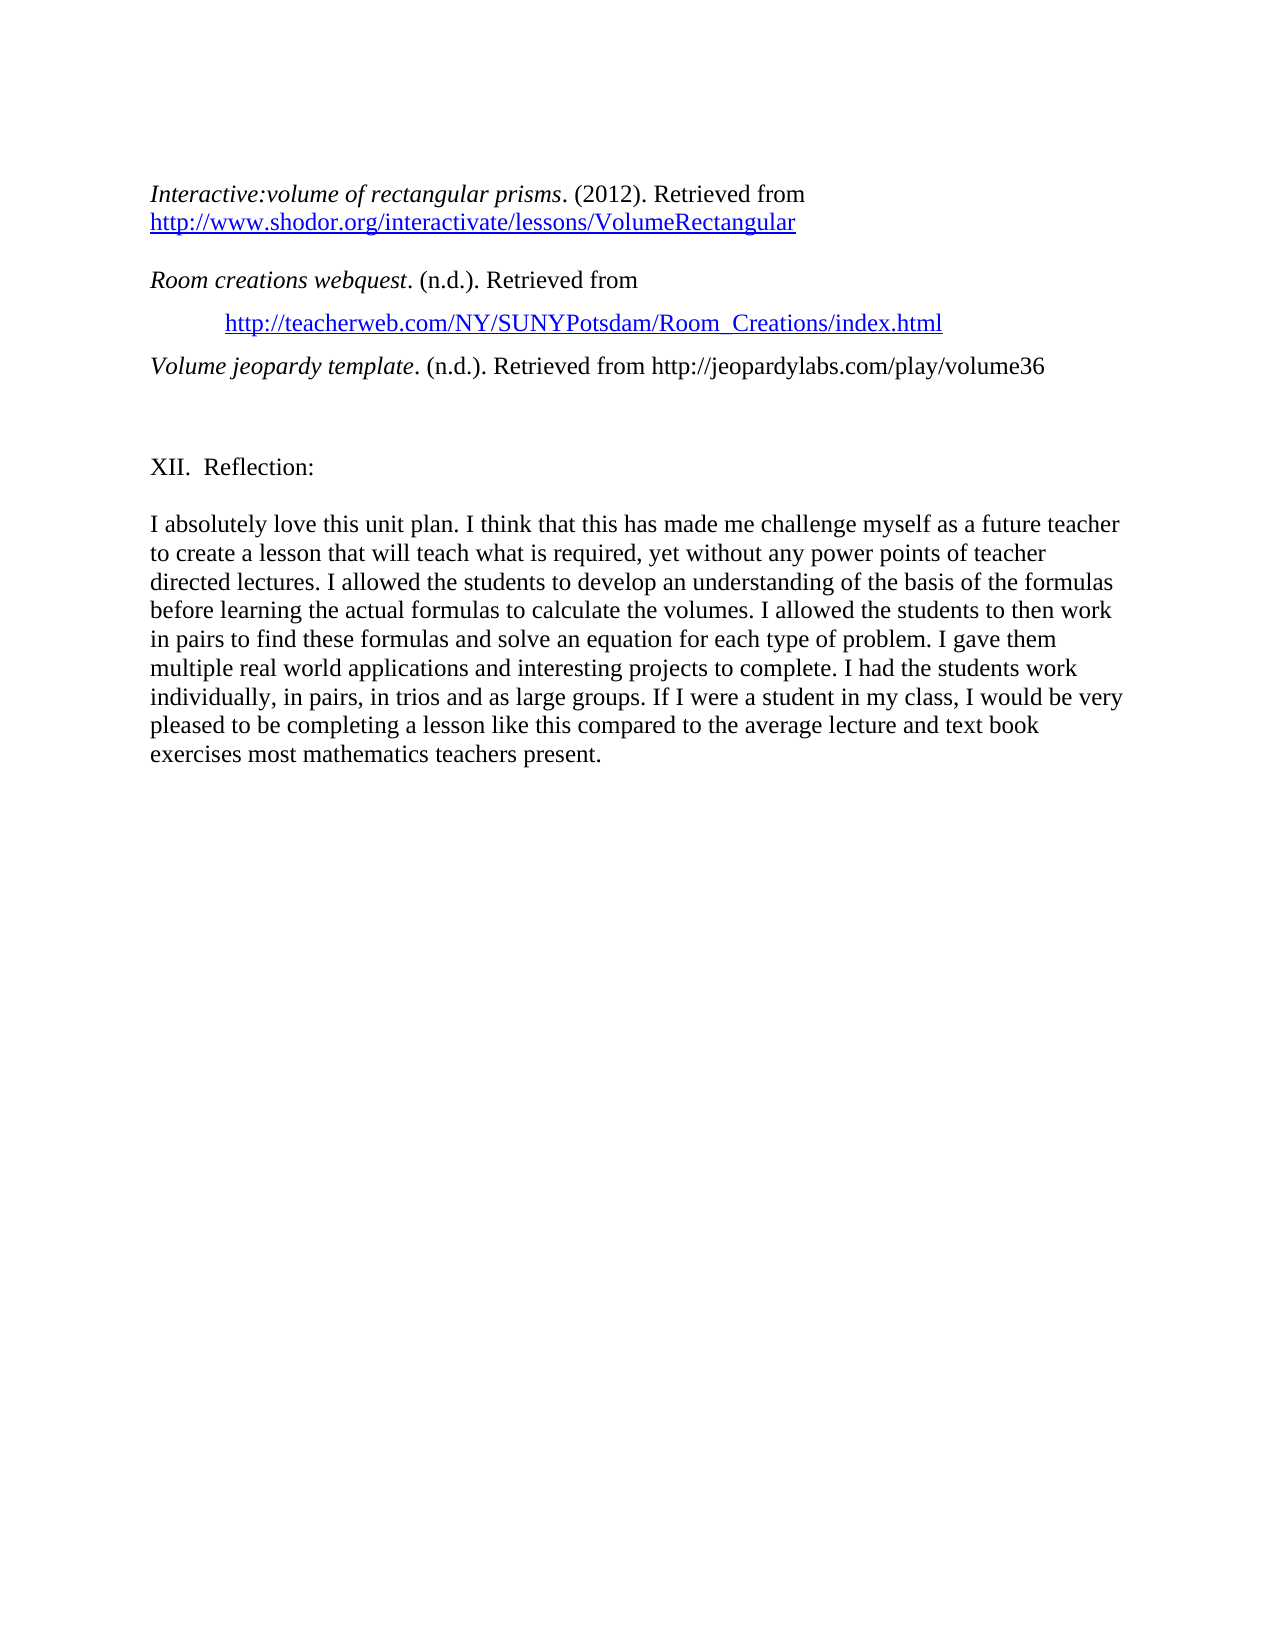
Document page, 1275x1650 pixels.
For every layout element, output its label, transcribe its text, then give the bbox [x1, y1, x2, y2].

text XII. Reflection: [150, 452, 1125, 481]
text I absolutely love this unit plan. I think that this has made me challenge myself as a future teacher to create a lesson that will teach what is required, yet without any power points of teacher directed lectures. I allowed the students to develop an understanding of the basis of the formulas before learning the actual formulas to calculate the volumes. I allowed the students to then work in pairs to find these formulas and solve an equation for each type of problem. I gave them multiple real world applications and interesting projects to complete. I had the students work individually, in pairs, in trios and as large groups. If I were a student in my class, I would be very pleased to be completing a lesson like this compared to the average lecture and text book exercises most mathematics teachers present. [150, 509, 1125, 768]
text Room creations webquest. (n.d.). Retrieved from http://teacherweb.com/NY/SUNYPotsdam/Room_Creations/index.html [150, 265, 1125, 337]
text Volume jeopardy template. (n.d.). Retrieved from http://jeopardylabs.com/play/volume36 [150, 351, 1125, 380]
text Interactive:volume of rectangular prisms. (2012). Retrieved from http://www.shodor.org/interactivate/lessons/VolumeRectangular [150, 179, 1125, 236]
